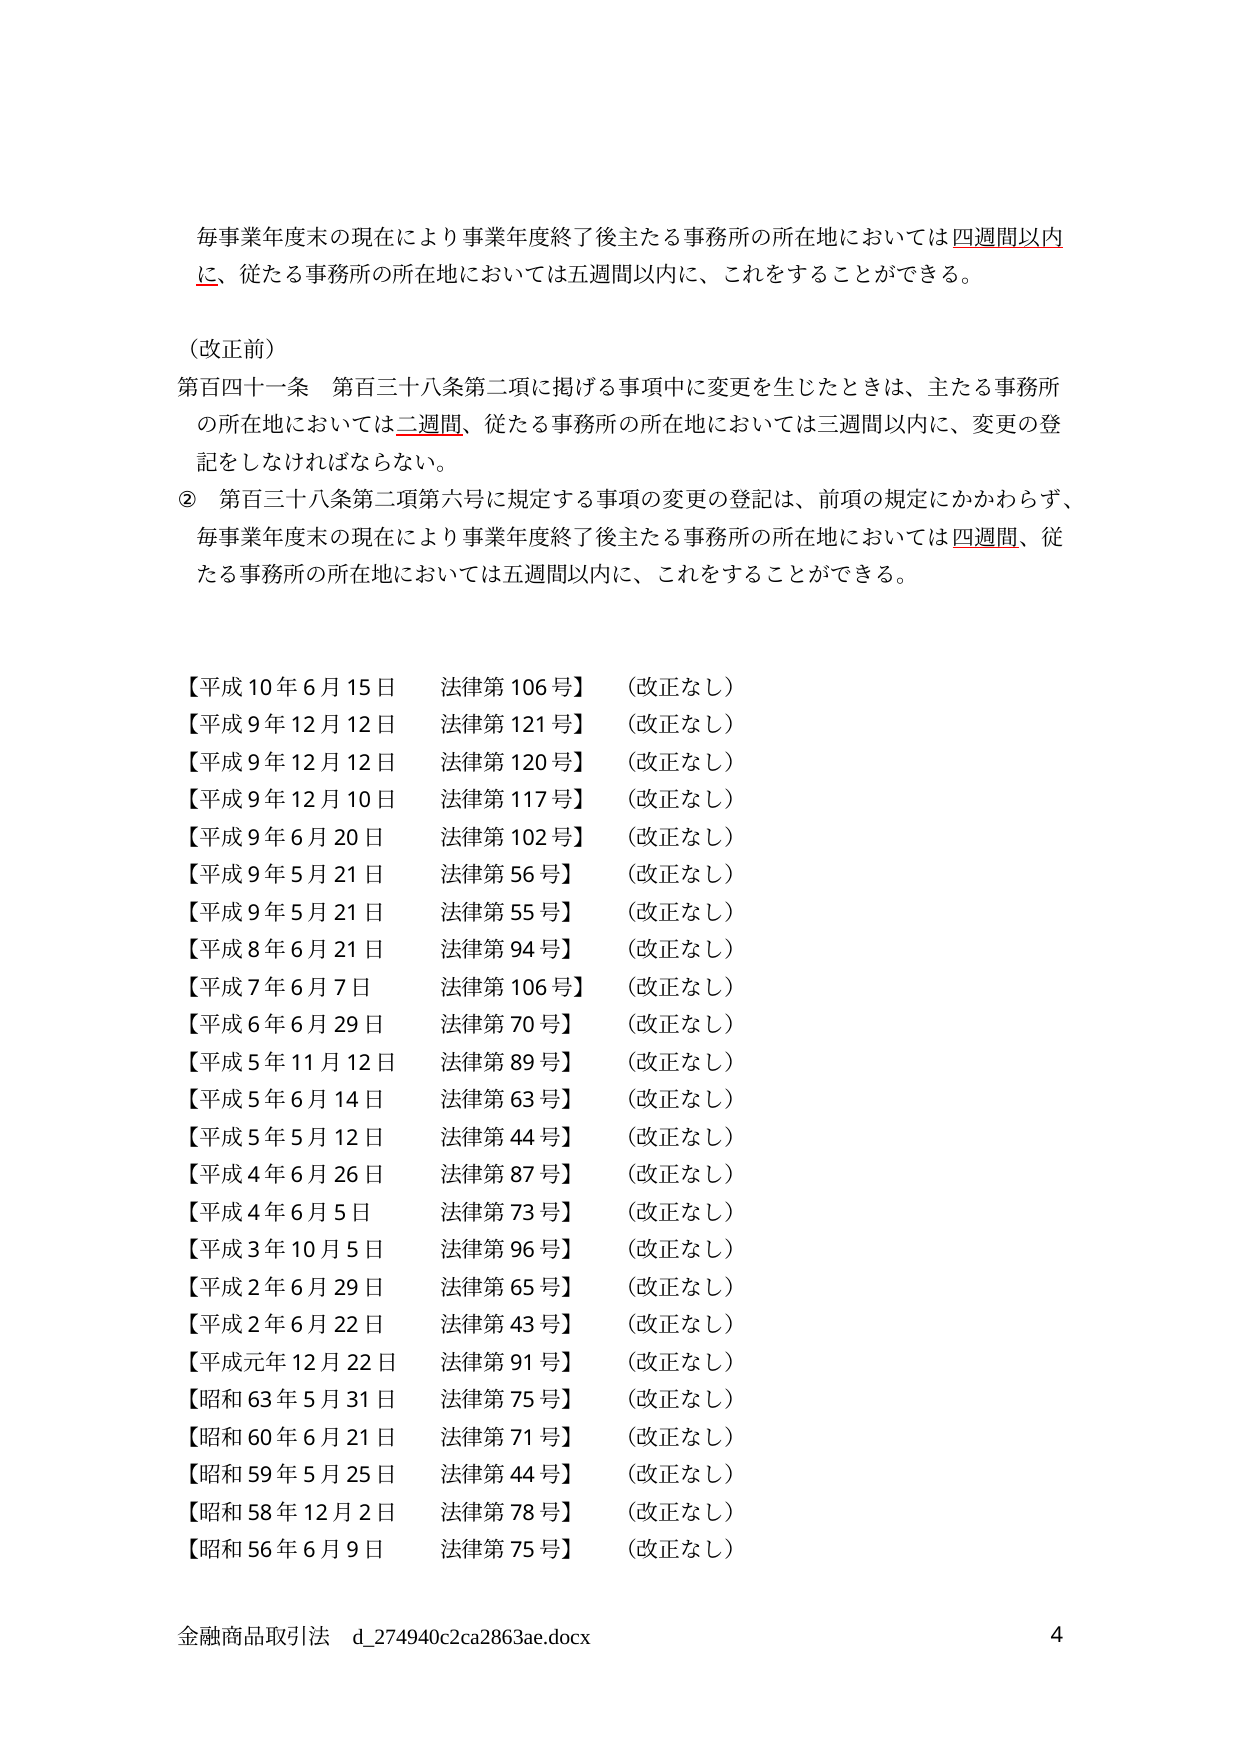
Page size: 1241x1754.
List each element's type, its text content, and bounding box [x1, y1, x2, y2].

text 【平成9年5月21日 法律第55号】 （改正なし） [177, 892, 1063, 929]
text 第百四十一条 第百三十八条第二項に掲げる事項中に変更を生じたときは、主たる事務所の所在地においては二週間、従たる事務所の所在地においては三週間以内に、変更の登記をしなければならない。 [177, 367, 1063, 479]
text ② 第百三十八条第二項第六号に規定する事項の変更の登記は、前項の規定にかかわらず、毎事業年度末の現在により事業年度終了後主たる事務所の所在地においては四週間、従たる事務所の所在地においては五週間以内に、これをすることができる。 [177, 479, 1063, 592]
text （改正前） [177, 329, 1063, 367]
text 【平成2年6月22日 法律第43号】 （改正なし） [177, 1304, 1063, 1342]
text 【平成4年6月26日 法律第87号】 （改正なし） [177, 1154, 1063, 1192]
text 【平成6年6月29日 法律第70号】 （改正なし） [177, 1004, 1063, 1042]
text 【平成9年12月12日 法律第121号】 （改正なし） [177, 704, 1063, 742]
text 【平成5年5月12日 法律第44号】 （改正なし） [177, 1117, 1063, 1154]
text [177, 217, 1063, 292]
text 【昭和58年12月2日 法律第78号】 （改正なし） [177, 1492, 1063, 1529]
text 【平成5年11月12日 法律第89号】 （改正なし） [177, 1042, 1063, 1079]
text 【平成9年12月12日 法律第120号】 （改正なし） [177, 742, 1063, 779]
text 【昭和56年6月9日 法律第75号】 （改正なし） [177, 1529, 1063, 1567]
text 【平成元年12月22日 法律第91号】 （改正なし） [177, 1342, 1063, 1379]
text 【平成10年6月15日 法律第106号】 （改正なし） [177, 667, 1063, 704]
text 【平成3年10月5日 法律第96号】 （改正なし） [177, 1229, 1063, 1267]
text 【平成7年6月7日 法律第106号】 （改正なし） [177, 967, 1063, 1004]
text 【平成9年5月21日 法律第56号】 （改正なし） [177, 854, 1063, 892]
text 【昭和63年5月31日 法律第75号】 （改正なし） [177, 1379, 1063, 1417]
text 【平成2年6月29日 法律第65号】 （改正なし） [177, 1267, 1063, 1304]
text 【平成9年12月10日 法律第117号】 （改正なし） [177, 779, 1063, 817]
text 【昭和59年5月25日 法律第44号】 （改正なし） [177, 1454, 1063, 1492]
text 【昭和60年6月21日 法律第71号】 （改正なし） [177, 1417, 1063, 1454]
text 【平成8年6月21日 法律第94号】 （改正なし） [177, 929, 1063, 967]
text 【平成5年6月14日 法律第63号】 （改正なし） [177, 1079, 1063, 1117]
text 【平成4年6月5日 法律第73号】 （改正なし） [177, 1192, 1063, 1229]
text 【平成9年6月20日 法律第102号】 （改正なし） [177, 817, 1063, 854]
